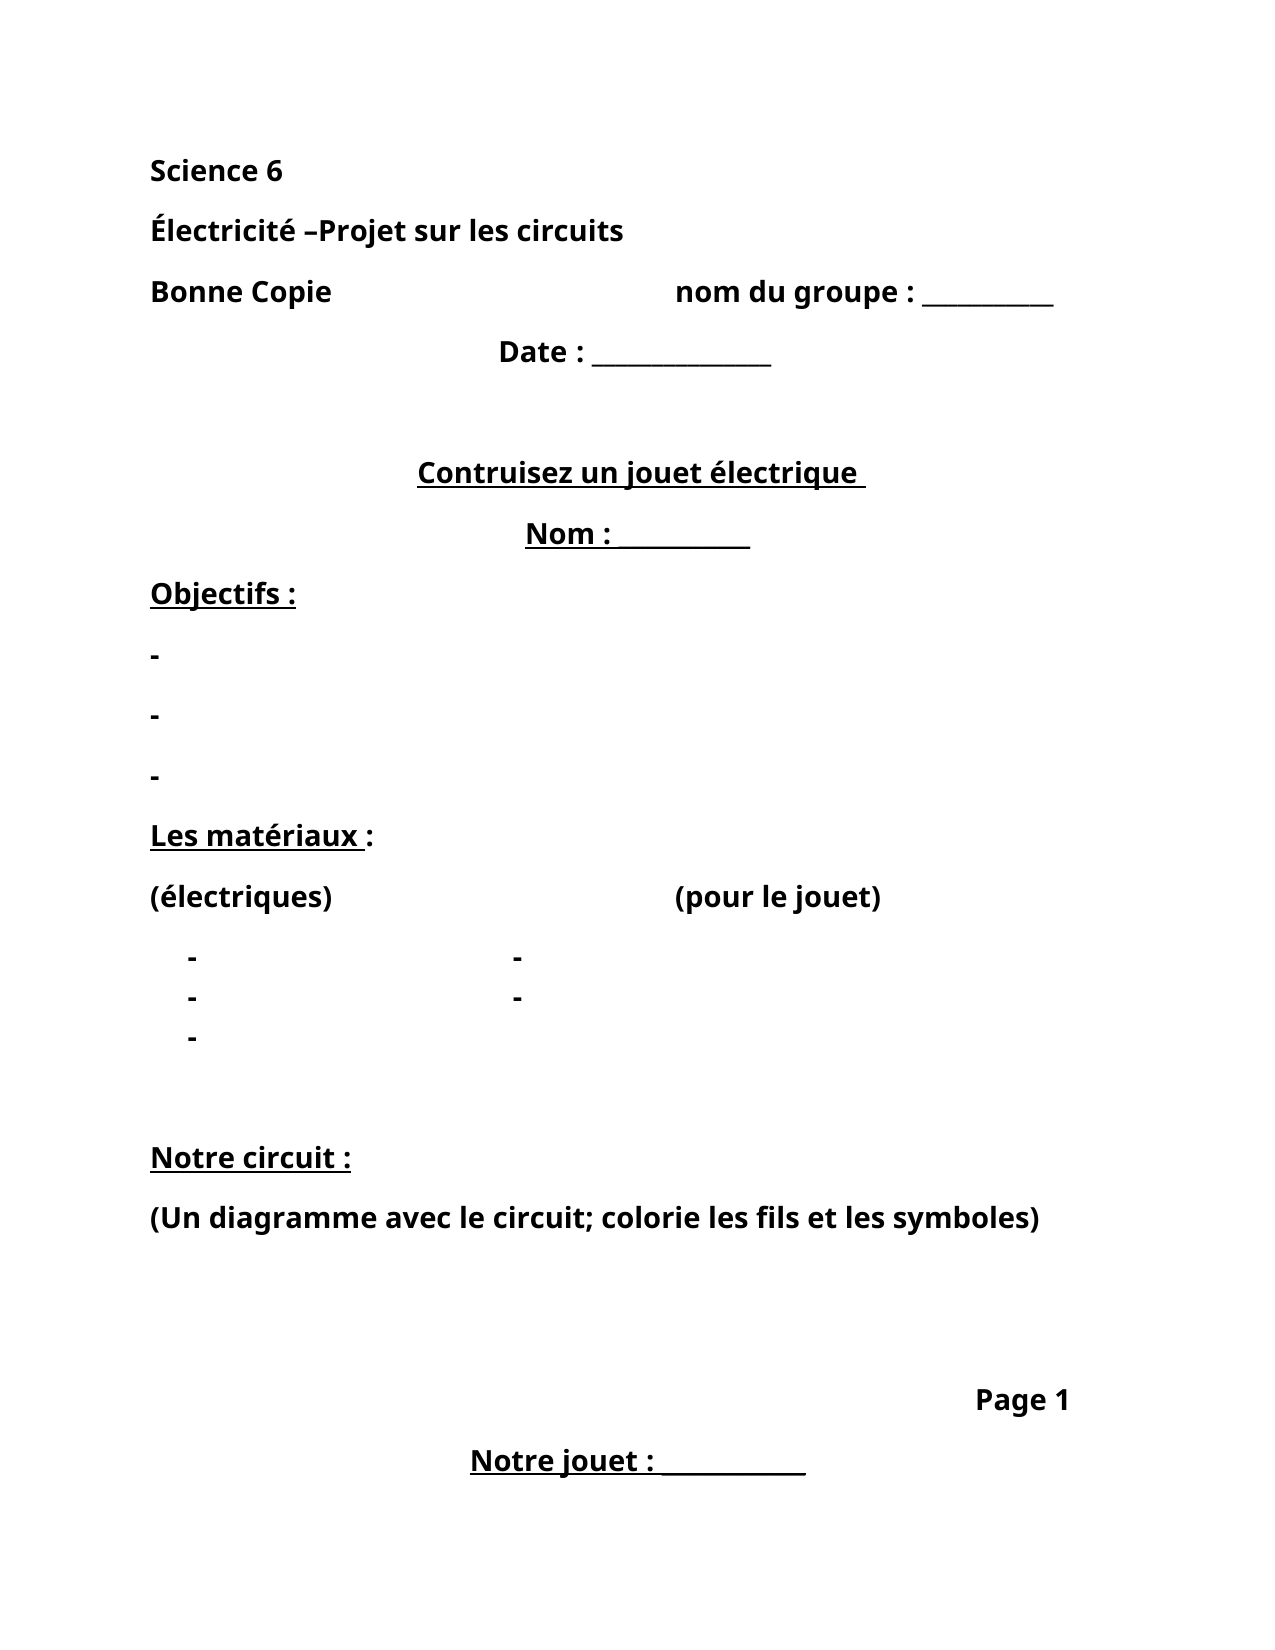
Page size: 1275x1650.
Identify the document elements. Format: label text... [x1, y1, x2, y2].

text Contruisez un jouet électrique [150, 453, 1125, 492]
text Nom : ___________ [150, 513, 1125, 553]
text Électricité –Projet sur les circuits [150, 211, 1125, 250]
text - [150, 634, 1125, 674]
text - [150, 695, 1125, 734]
list - [187, 937, 1125, 976]
list - [187, 976, 1125, 1016]
text Bonne Copie nom du groupe : ___________ [150, 271, 1125, 311]
text (Un diagramme avec le circuit; colorie les fils et les symboles) [150, 1198, 1125, 1237]
text Date : _______________ [150, 332, 1125, 371]
text Notre circuit : [150, 1137, 1125, 1177]
text (électriques) (pour le jouet) [150, 876, 1125, 916]
text Notre jouet : ____________ [150, 1440, 1125, 1479]
text - [150, 755, 1125, 795]
text Objectifs : [150, 574, 1125, 613]
text Page 1 [150, 1379, 1125, 1419]
text Les matériaux : [150, 816, 1125, 855]
text Science 6 [150, 150, 1125, 190]
